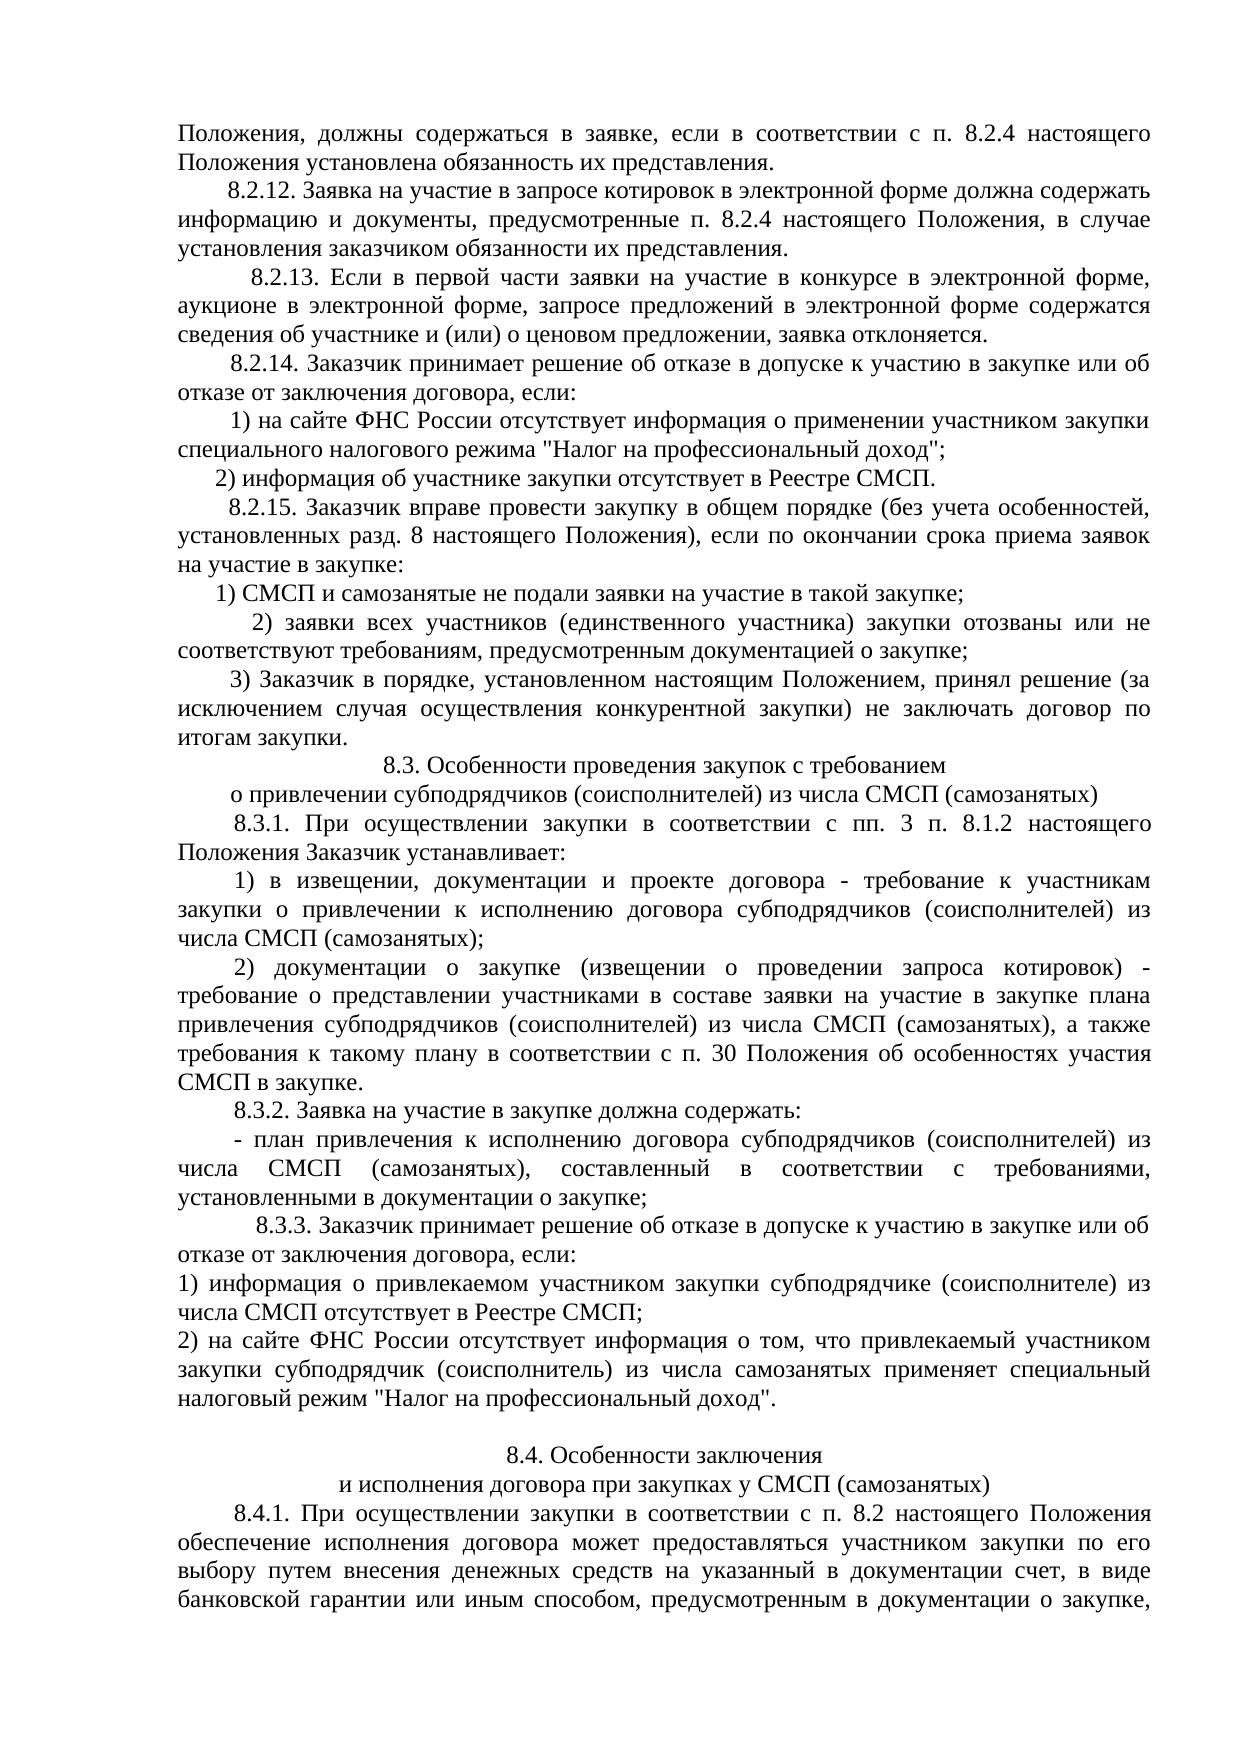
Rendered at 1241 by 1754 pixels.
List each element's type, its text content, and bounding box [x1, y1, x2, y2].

text 8.2.13. Если в первой части заявки на участие в конкурсе в электронной форме, аукционе в электронной форме, запросе предложений в электронной форме содержатся сведения об участнике и (или) о ценовом предложении, заявка отклоняется. [177, 262, 1152, 348]
text 2) на сайте ФНС России отсутствует информация о том, что привлекаемый участником закупки субподрядчик (соисполнитель) из числа самозанятых применяет специальный налоговый режим "Налог на профессиональный доход". [177, 1326, 1152, 1412]
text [177, 1498, 1152, 1613]
text 8.3. Особенности проведения закупок с требованием [177, 751, 1152, 779]
text 1) на сайте ФНС России отсутствует информация о применении участником закупки специального налогового режима "Налог на профессиональный доход"; [177, 406, 1152, 463]
text 1) СМСП и самозанятые не подали заявки на участие в такой закупке; [177, 578, 1152, 607]
text - план привлечения к исполнению договора субподрядчиков (соисполнителей) из числа СМСП (самозанятых), составленный в соответствии с требованиями, установленными в документации о закупке; [177, 1124, 1152, 1211]
text 8.3.3. Заказчик принимает решение об отказе в допуске к участию в закупке или об отказе от заключения договора, если: [177, 1211, 1152, 1268]
text 8.2.14. Заказчик принимает решение об отказе в допуске к участию в закупке или об отказе от заключения договора, если: [177, 348, 1152, 406]
text 1) в извещении, документации и проекте договора - требование к участникам закупки о привлечении к исполнению договора субподрядчиков (соисполнителей) из числа СМСП (самозанятых); [177, 866, 1152, 952]
text о привлечении субподрядчиков (соисполнителей) из числа СМСП (самозанятых) [177, 779, 1152, 808]
text 8.2.12. Заявка на участие в запросе котировок в электронной форме должна содержать информацию и документы, предусмотренные п. 8.2.4 настоящего Положения, в случае установления заказчиком обязанности их представления. [177, 176, 1152, 262]
text 8.3.1. При осуществлении закупки в соответствии с пп. 3 п. 8.1.2 настоящего Положения Заказчик устанавливает: [177, 808, 1152, 866]
text и исполнения договора при закупках у СМСП (самозанятых) [177, 1469, 1152, 1498]
text 8.3.2. Заявка на участие в закупке должна содержать: [177, 1096, 1152, 1124]
text 2) заявки всех участников (единственного участника) закупки отозваны или не соответствуют требованиям, предусмотренным документацией о закупке; [177, 607, 1152, 664]
text 3) Заказчик в порядке, установленном настоящим Положением, принял решение (за исключением случая осуществления конкурентной закупки) не заключать договор по итогам закупки. [177, 664, 1152, 751]
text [177, 118, 1152, 176]
text 2) информация об участнике закупки отсутствует в Реестре СМСП. [177, 463, 1152, 492]
text 8.4. Особенности заключения [177, 1441, 1152, 1469]
text 2) документации о закупке (извещении о проведении запроса котировок) - требование о представлении участниками в составе заявки на участие в закупке плана привлечения субподрядчиков (соисполнителей) из числа СМСП (самозанятых), а также требования к такому плану в соответствии с п. 30 Положения об особенностях участия СМСП в закупке. [177, 952, 1152, 1096]
text 8.2.15. Заказчик вправе провести закупку в общем порядке (без учета особенностей, установленных разд. 8 настоящего Положения), если по окончании срока приема заявок на участие в закупке: [177, 492, 1152, 578]
text 1) информация о привлекаемом участником закупки субподрядчике (соисполнителе) из числа СМСП отсутствует в Реестре СМСП; [177, 1268, 1152, 1326]
